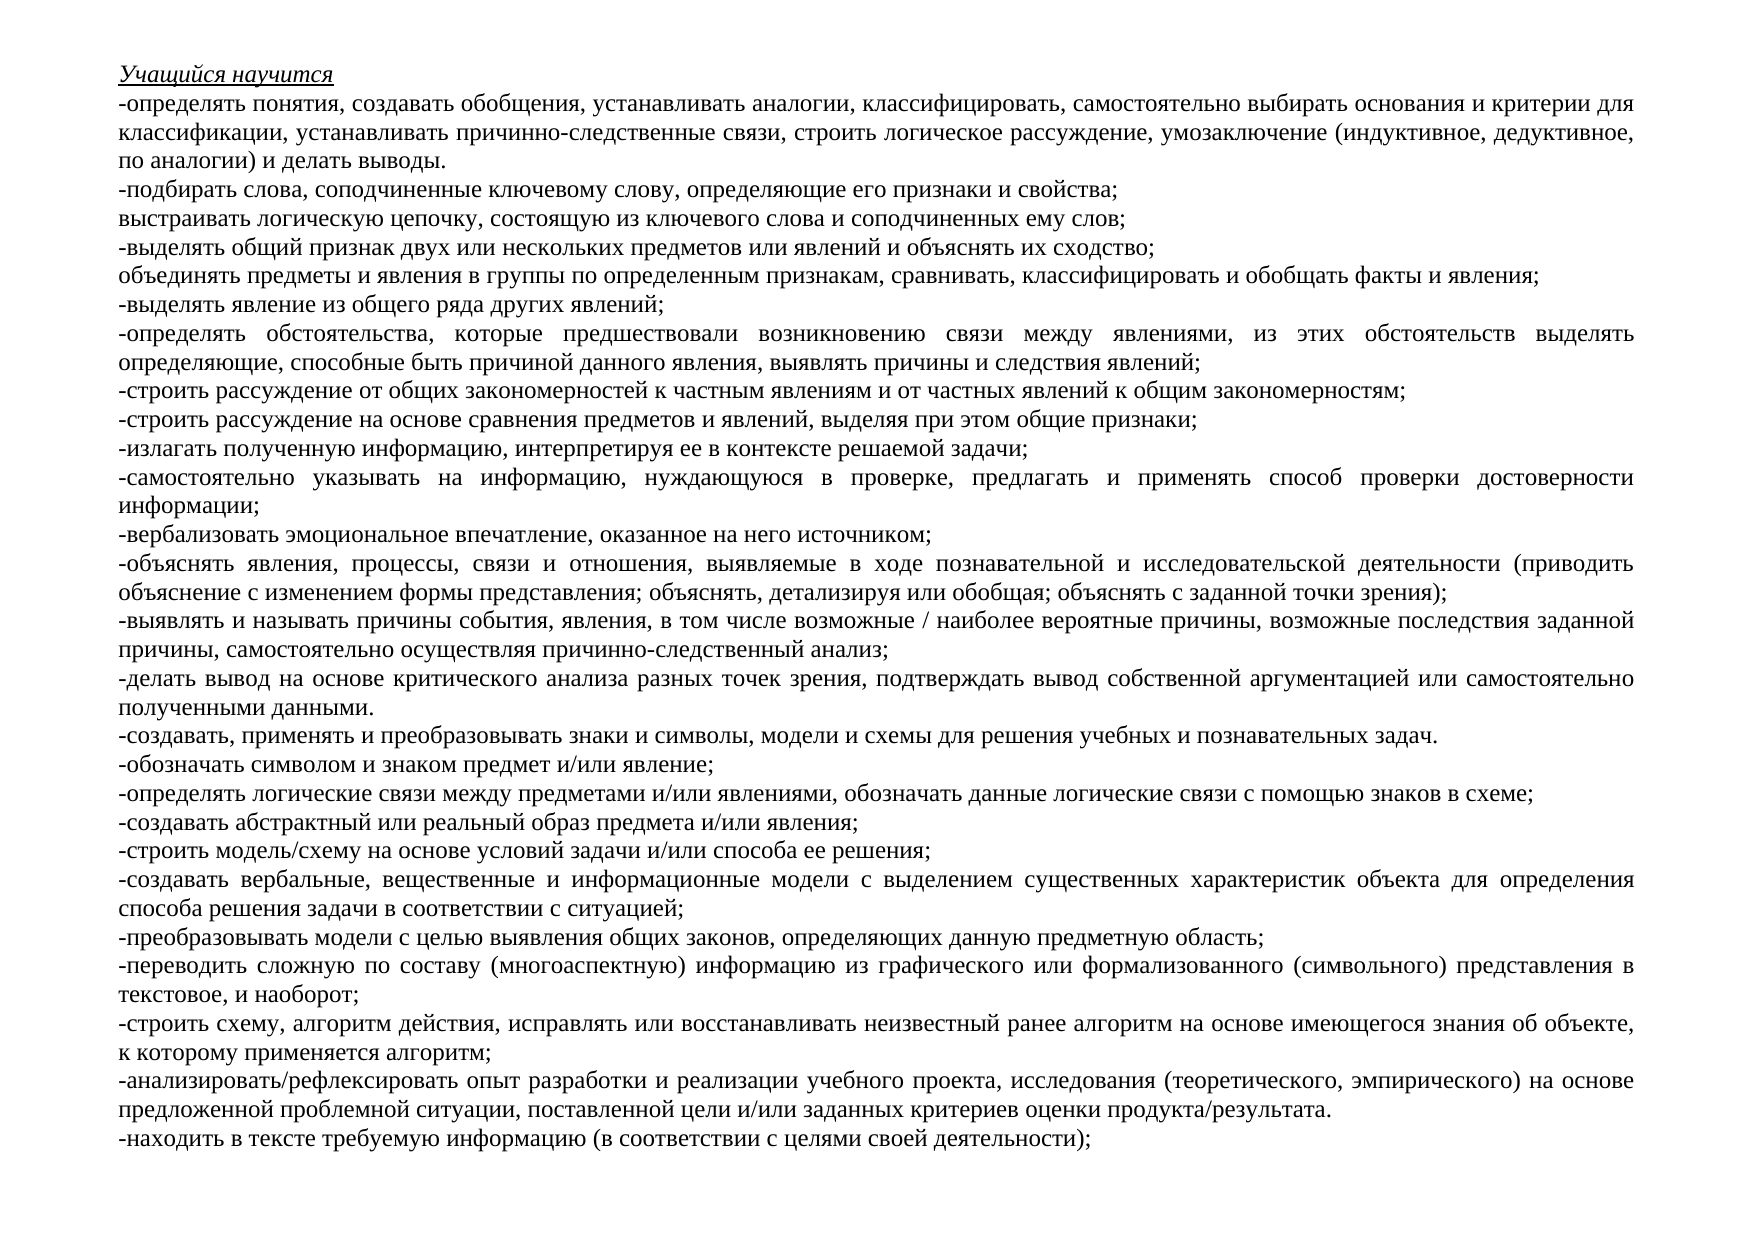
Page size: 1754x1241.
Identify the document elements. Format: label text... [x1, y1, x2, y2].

text -создавать абстрактный или реальный образ предмета и/или явления; [118, 807, 1636, 835]
text -создавать, применять и преобразовывать знаки и символы, модели и схемы для решения учебных и познавательных задач. [118, 720, 1636, 749]
text -строить рассуждение на основе сравнения предметов и явлений, выделяя при этом общие признаки; [118, 404, 1636, 433]
text -подбирать слова, соподчиненные ключевому слову, определяющие его признаки и свойства; [118, 174, 1636, 203]
text объединять предметы и явления в группы по определенным признакам, сравнивать, классифицировать и обобщать факты и явления; [118, 260, 1636, 289]
text Учащийся научится [118, 59, 1636, 88]
text -выделять явление из общего ряда других явлений; [118, 289, 1636, 318]
text -обозначать символом и знаком предмет и/или явление; [118, 749, 1636, 778]
text -находить в тексте требуемую информацию (в соответствии с целями своей деятельности); [118, 1123, 1636, 1152]
text -создавать вербальные, вещественные и информационные модели с выделением существенных характеристик объекта для определения способа решения задачи в соответствии с ситуацией; [118, 864, 1636, 922]
text -делать вывод на основе критического анализа разных точек зрения, подтверждать вывод собственной аргументацией или самостоятельно полученными данными. [118, 663, 1636, 720]
text -самостоятельно указывать на информацию, нуждающуюся в проверке, предлагать и применять способ проверки достоверности информации; [118, 462, 1636, 519]
text -строить рассуждение от общих закономерностей к частным явлениям и от частных явлений к общим закономерностям; [118, 375, 1636, 404]
text -определять логические связи между предметами и/или явлениями, обозначать данные логические связи с помощью знаков в схеме; [118, 778, 1636, 807]
text выстраивать логическую цепочку, состоящую из ключевого слова и соподчиненных ему слов; [118, 203, 1636, 232]
text -определять обстоятельства, которые предшествовали возникновению связи между явлениями, из этих обстоятельств выделять определяющие, способные быть причиной данного явления, выявлять причины и следствия явлений; [118, 318, 1636, 375]
text -переводить сложную по составу (многоаспектную) информацию из графического или формализованного (символьного) представления в текстовое, и наоборот; [118, 950, 1636, 1008]
text -объяснять явления, процессы, связи и отношения, выявляемые в ходе познавательной и исследовательской деятельности (приводить объяснение с изменением формы представления; объяснять, детализируя или обобщая; объяснять с заданной точки зрения); [118, 548, 1636, 605]
text -преобразовывать модели с целью выявления общих законов, определяющих данную предметную область; [118, 922, 1636, 950]
text -строить модель/схему на основе условий задачи и/или способа ее решения; [118, 835, 1636, 864]
text -выявлять и называть причины события, явления, в том числе возможные / наиболее вероятные причины, возможные последствия заданной причины, самостоятельно осуществляя причинно-следственный анализ; [118, 605, 1636, 663]
text -анализировать/рефлексировать опыт разработки и реализации учебного проекта, исследования (теоретического, эмпирического) на основе предложенной проблемной ситуации, поставленной цели и/или заданных критериев оценки продукта/результата. [118, 1065, 1636, 1123]
text -строить схему, алгоритм действия, исправлять или восстанавливать неизвестный ранее алгоритм на основе имеющегося знания об объекте, к которому применяется алгоритм; [118, 1008, 1636, 1065]
text -вербализовать эмоциональное впечатление, оказанное на него источником; [118, 519, 1636, 548]
text -выделять общий признак двух или нескольких предметов или явлений и объяснять их сходство; [118, 232, 1636, 260]
text -определять понятия, создавать обобщения, устанавливать аналогии, классифицировать, самостоятельно выбирать основания и критерии для классификации, устанавливать причинно-следственные связи, строить логическое рассуждение, умозаключение (индуктивное, дедуктивное, по аналогии) и делать выводы. [118, 88, 1636, 174]
text -излагать полученную информацию, интерпретируя ее в контексте решаемой задачи; [118, 433, 1636, 462]
